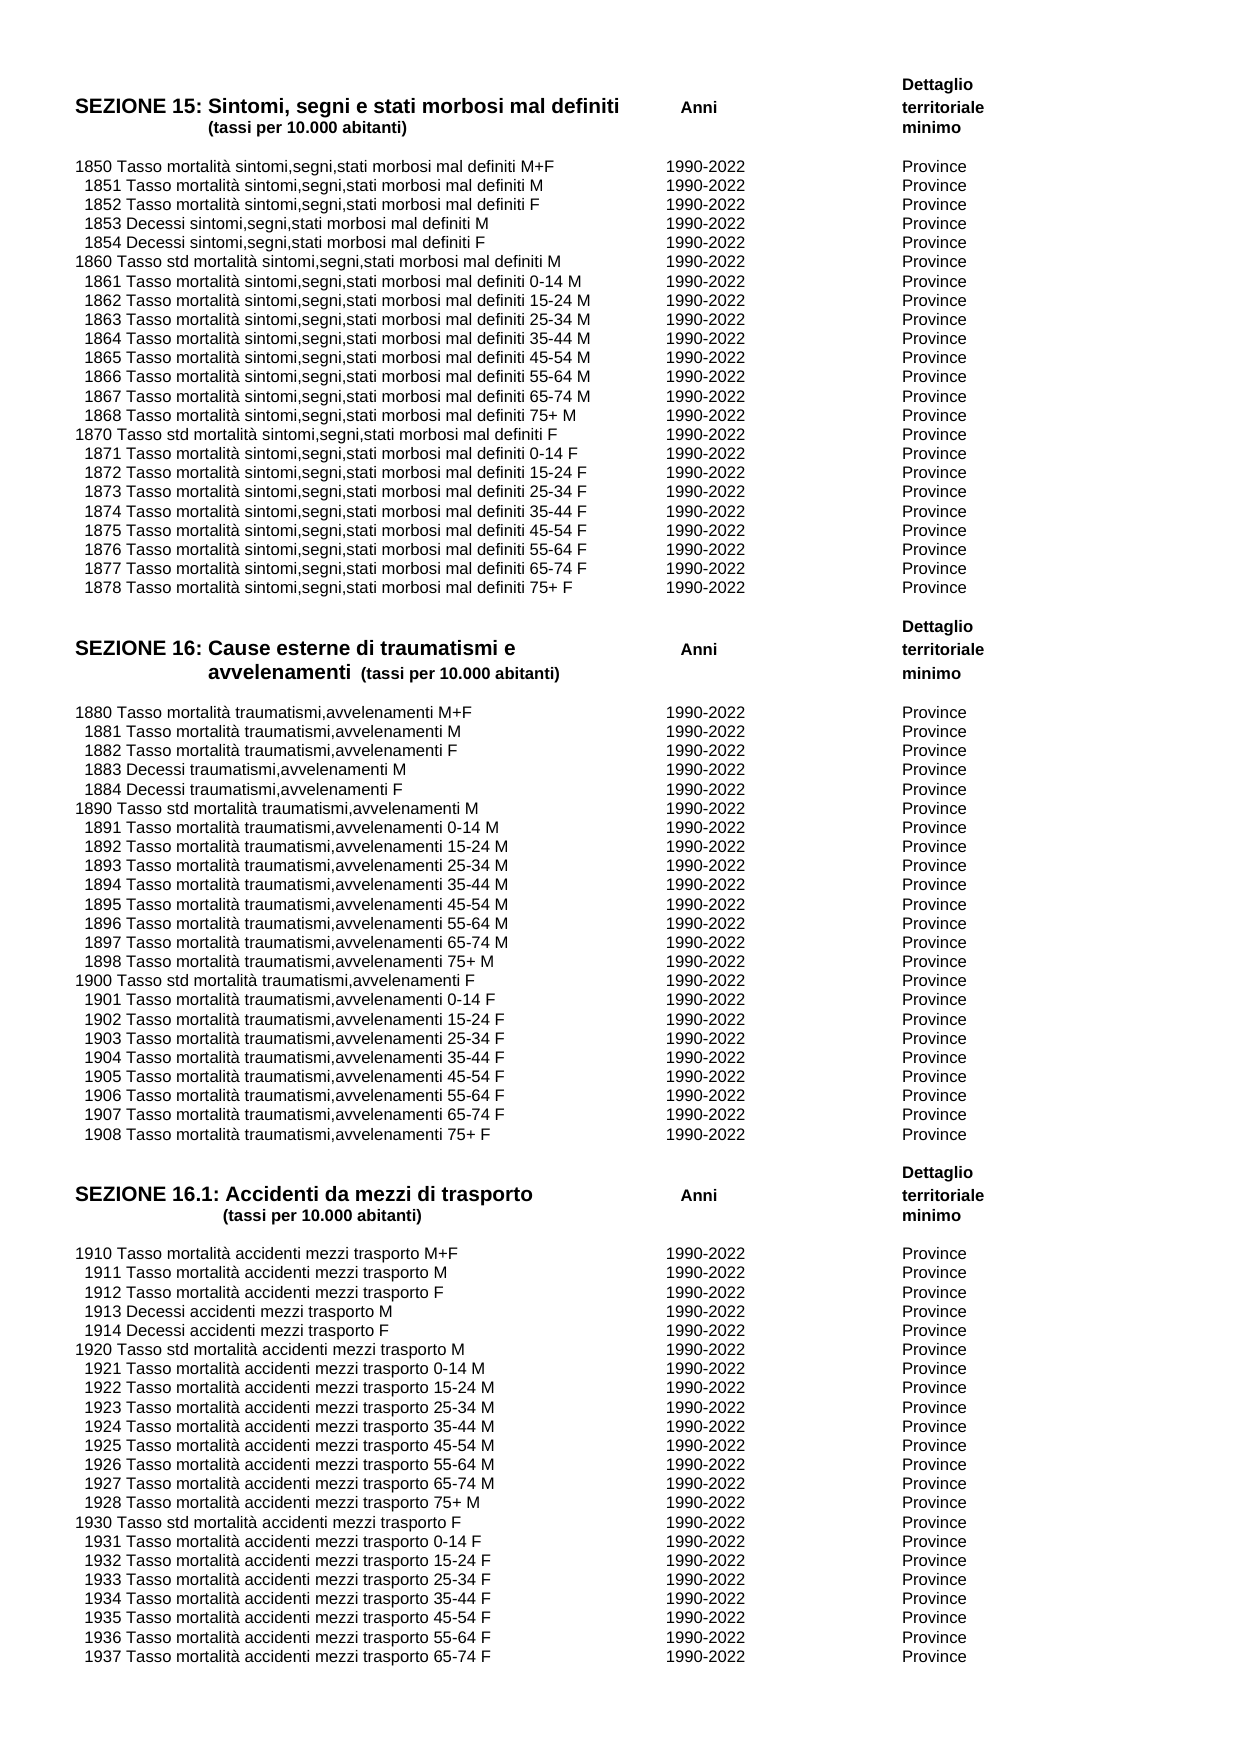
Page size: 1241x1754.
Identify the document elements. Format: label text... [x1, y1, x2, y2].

text Dettaglio [75, 616, 1165, 636]
text 1936 Tasso mortalità accidenti mezzi trasporto 55- 1990-2022 Province [75, 1627, 1165, 1647]
text 1904 Tasso mortalità traumatismi,avvelenamenti 35- 1990-2022 Province [75, 1048, 1165, 1067]
text 1861 Tasso mortalità sintomi,segni,stati morbosi mal definiti 0- 1990-2022 Province [75, 271, 1165, 291]
text 1884 Decessi traumatismi,avvelenamenti F 1990-2022 Province [75, 779, 1165, 798]
text 1864 Tasso mortalità sintomi,segni,stati morbosi mal definiti 35- 1990-2022 Province [75, 329, 1165, 348]
text 1913 Decessi accidenti mezzi trasporto M 1990-2022 Province [75, 1302, 1165, 1321]
text 1894 Tasso mortalità traumatismi,avvelenamenti 35- 1990-2022 Province [75, 875, 1165, 894]
text 1860 Tasso std mortalità sintomi,segni,stati morbosi mal definiti M 1990-2022 Province [75, 252, 1165, 271]
text 1911 Tasso mortalità accidenti mezzi trasporto M 1990-2022 Province [75, 1263, 1165, 1282]
text 1871 Tasso mortalità sintomi,segni,stati morbosi mal definiti 0- 1990-2022 Province [75, 444, 1165, 463]
text 1863 Tasso mortalità sintomi,segni,stati morbosi mal definiti 25- 1990-2022 Province [75, 310, 1165, 329]
text 1903 Tasso mortalità traumatismi,avvelenamenti 25- 1990-2022 Province [75, 1028, 1165, 1048]
text 1925 Tasso mortalità accidenti mezzi trasporto 45- 1990-2022 Province [75, 1436, 1165, 1455]
text 1876 Tasso mortalità sintomi,segni,stati morbosi mal definiti 55- 1990-2022 Province [75, 540, 1165, 559]
text 1923 Tasso mortalità accidenti mezzi trasporto 25- 1990-2022 Province [75, 1397, 1165, 1417]
text 1892 Tasso mortalità traumatismi,avvelenamenti 15- 1990-2022 Province [75, 837, 1165, 856]
text 1906 Tasso mortalità traumatismi,avvelenamenti 55- 1990-2022 Province [75, 1086, 1165, 1105]
text (tassi per 10.000 abitanti) minimo [75, 118, 1165, 137]
text 1865 Tasso mortalità sintomi,segni,stati morbosi mal definiti 45- 1990-2022 Province [75, 348, 1165, 367]
text 1895 Tasso mortalità traumatismi,avvelenamenti 45- 1990-2022 Province [75, 894, 1165, 913]
text 1870 Tasso std mortalità sintomi,segni,stati morbosi mal definiti F 1990-2022 Province [75, 425, 1165, 444]
text 1920 Tasso std mortalità accidenti mezzi trasporto M 1990-2022 Province [75, 1340, 1165, 1359]
text (tassi per 10.000 abitanti) minimo [75, 1206, 1165, 1225]
text 1866 Tasso mortalità sintomi,segni,stati morbosi mal definiti 55- 1990-2022 Province [75, 367, 1165, 386]
text 1935 Tasso mortalità accidenti mezzi trasporto 45- 1990-2022 Province [75, 1608, 1165, 1627]
text 1896 Tasso mortalità traumatismi,avvelenamenti 55- 1990-2022 Province [75, 913, 1165, 933]
text avvelenamenti (tassi per 10.000 abitanti) minimo [75, 659, 1165, 683]
text 1893 Tasso mortalità traumatismi,avvelenamenti 25- 1990-2022 Province [75, 856, 1165, 875]
text Dettaglio [75, 1163, 1165, 1182]
text 1905 Tasso mortalità traumatismi,avvelenamenti 45- 1990-2022 Province [75, 1067, 1165, 1086]
text 1850 Tasso mortalità sintomi,segni,stati morbosi mal definiti M+F 1990-2022 Province [75, 156, 1165, 176]
text 1902 Tasso mortalità traumatismi,avvelenamenti 15- 1990-2022 Province [75, 1009, 1165, 1028]
text 1926 Tasso mortalità accidenti mezzi trasporto 55- 1990-2022 Province [75, 1455, 1165, 1474]
text 1852 Tasso mortalità sintomi,segni,stati morbosi mal definiti F 1990-2022 Province [75, 195, 1165, 214]
text 1891 Tasso mortalità traumatismi,avvelenamenti 0- 1990-2022 Province [75, 818, 1165, 837]
text 1914 Decessi accidenti mezzi trasporto F 1990-2022 Province [75, 1321, 1165, 1340]
text 1867 Tasso mortalità sintomi,segni,stati morbosi mal definiti 65- 1990-2022 Province [75, 386, 1165, 406]
text 1901 Tasso mortalità traumatismi,avvelenamenti 0- 1990-2022 Province [75, 990, 1165, 1009]
text 1878 Tasso mortalità sintomi,segni,stati morbosi mal definiti 75+ F 1990-2022 Province [75, 578, 1165, 597]
text SEZIONE 16: Cause esterne di traumatismi e Anni territoriale [75, 636, 1165, 659]
text 1900 Tasso std mortalità traumatismi,avvelenamenti F 1990-2022 Province [75, 971, 1165, 990]
text 1880 Tasso mortalità traumatismi,avvelenamenti M+F 1990-2022 Province [75, 703, 1165, 722]
text 1908 Tasso mortalità traumatismi,avvelenamenti 75+ F 1990-2022 Province [75, 1124, 1165, 1143]
text 1912 Tasso mortalità accidenti mezzi trasporto F 1990-2022 Province [75, 1282, 1165, 1302]
text SEZIONE 16.1: Accidenti da mezzi di trasporto Anni territoriale [75, 1182, 1165, 1206]
text SEZIONE 15: Sintomi, segni e stati morbosi mal definiti Anni territoriale [75, 94, 1165, 118]
text 1898 Tasso mortalità traumatismi,avvelenamenti 75+ M 1990-2022 Province [75, 952, 1165, 971]
text 1937 Tasso mortalità accidenti mezzi trasporto 65- 1990-2022 Province [75, 1647, 1165, 1666]
text 1932 Tasso mortalità accidenti mezzi trasporto 15- 1990-2022 Province [75, 1551, 1165, 1570]
text Dettaglio [75, 75, 1165, 94]
text 1862 Tasso mortalità sintomi,segni,stati morbosi mal definiti 15- 1990-2022 Province [75, 291, 1165, 310]
text 1927 Tasso mortalità accidenti mezzi trasporto 65- 1990-2022 Province [75, 1474, 1165, 1493]
text 1897 Tasso mortalità traumatismi,avvelenamenti 65- 1990-2022 Province [75, 933, 1165, 952]
text 1881 Tasso mortalità traumatismi,avvelenamenti M 1990-2022 Province [75, 722, 1165, 741]
text 1882 Tasso mortalità traumatismi,avvelenamenti F 1990-2022 Province [75, 741, 1165, 760]
text 1931 Tasso mortalità accidenti mezzi trasporto 0- 1990-2022 Province [75, 1532, 1165, 1551]
text 1907 Tasso mortalità traumatismi,avvelenamenti 65- 1990-2022 Province [75, 1105, 1165, 1124]
text 1853 Decessi sintomi,segni,stati morbosi mal definiti M 1990-2022 Province [75, 214, 1165, 233]
text 1924 Tasso mortalità accidenti mezzi trasporto 35- 1990-2022 Province [75, 1417, 1165, 1436]
text 1922 Tasso mortalità accidenti mezzi trasporto 15- 1990-2022 Province [75, 1378, 1165, 1397]
text 1851 Tasso mortalità sintomi,segni,stati morbosi mal definiti M 1990-2022 Province [75, 176, 1165, 195]
text 1868 Tasso mortalità sintomi,segni,stati morbosi mal definiti 75+ M 1990-2022 Province [75, 406, 1165, 425]
text 1910 Tasso mortalità accidenti mezzi trasporto M+F 1990-2022 Province [75, 1244, 1165, 1263]
text 1874 Tasso mortalità sintomi,segni,stati morbosi mal definiti 35- 1990-2022 Province [75, 501, 1165, 521]
text 1934 Tasso mortalità accidenti mezzi trasporto 35- 1990-2022 Province [75, 1589, 1165, 1608]
text 1854 Decessi sintomi,segni,stati morbosi mal definiti F 1990-2022 Province [75, 233, 1165, 252]
text 1890 Tasso std mortalità traumatismi,avvelenamenti M 1990-2022 Province [75, 798, 1165, 818]
text 1933 Tasso mortalità accidenti mezzi trasporto 25- 1990-2022 Province [75, 1570, 1165, 1589]
text 1877 Tasso mortalità sintomi,segni,stati morbosi mal definiti 65- 1990-2022 Province [75, 559, 1165, 578]
text 1875 Tasso mortalità sintomi,segni,stati morbosi mal definiti 45- 1990-2022 Province [75, 521, 1165, 540]
text 1883 Decessi traumatismi,avvelenamenti M 1990-2022 Province [75, 760, 1165, 779]
text 1921 Tasso mortalità accidenti mezzi trasporto 0- 1990-2022 Province [75, 1359, 1165, 1378]
text 1873 Tasso mortalità sintomi,segni,stati morbosi mal definiti 25- 1990-2022 Province [75, 482, 1165, 501]
text 1930 Tasso std mortalità accidenti mezzi trasporto F 1990-2022 Province [75, 1512, 1165, 1532]
text 1872 Tasso mortalità sintomi,segni,stati morbosi mal definiti 15- 1990-2022 Province [75, 463, 1165, 482]
text 1928 Tasso mortalità accidenti mezzi trasporto 75+ M 1990-2022 Province [75, 1493, 1165, 1512]
